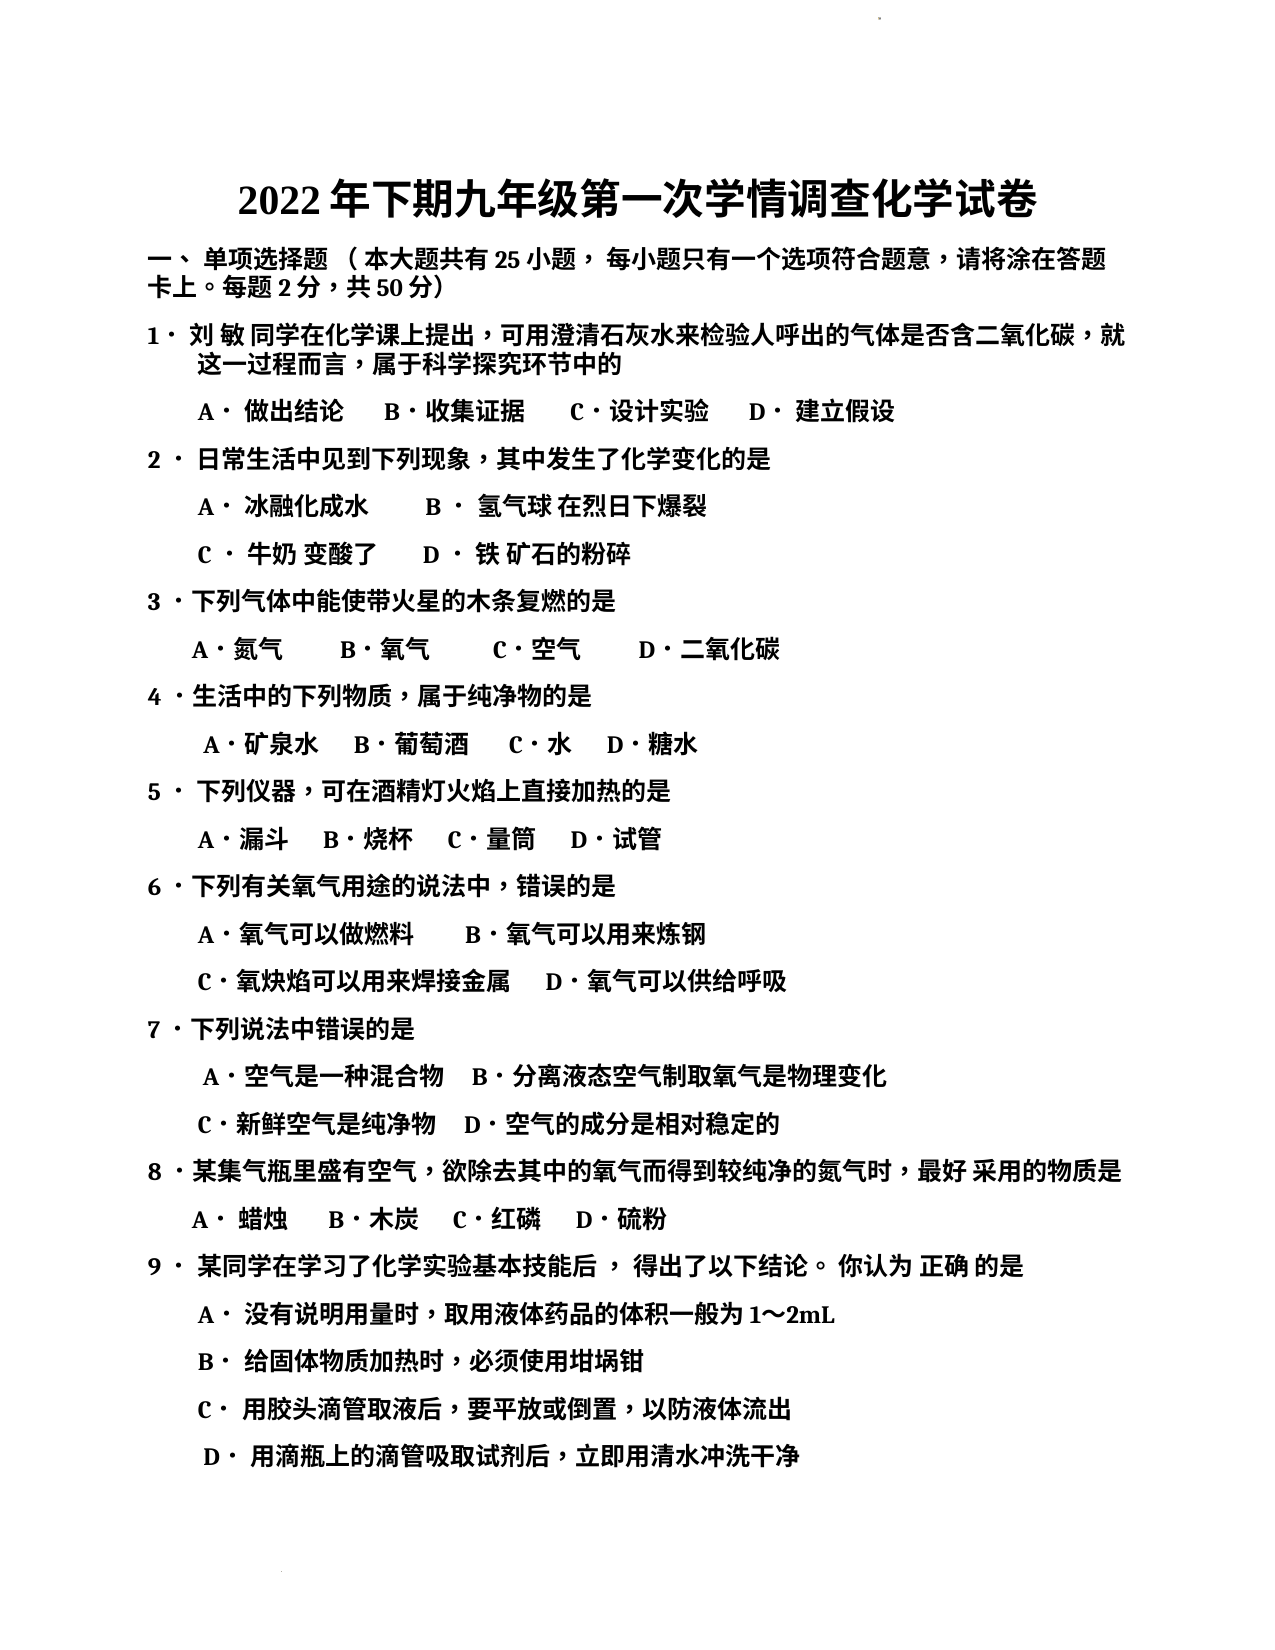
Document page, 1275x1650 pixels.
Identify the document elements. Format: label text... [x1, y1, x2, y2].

text 7 ．下列说法中错误的是 [148, 1016, 1127, 1044]
text C．新鲜空气是纯净物 D．空气的成分是相对稳定的 [148, 1111, 1127, 1139]
text 6 ．下列有关氧气用途的说法中，错误的是 [148, 873, 1127, 902]
text D． 用滴瓶上的滴管吸取试剂后，立即用清水冲洗干净 [148, 1443, 1127, 1472]
text 9 ． 某同学在学习了化学实验基本技能后 ， 得出了以下结论。 你认为 正确 的是 [148, 1253, 1127, 1282]
text A． 做出结论 B．收集证据 C．设计实验 D． 建立假设 [148, 398, 1127, 427]
text 3 ．下列气体中能使带火星的木条复燃的是 [148, 588, 1127, 617]
text 一、 单项选择题 （ 本大题共有 25 小题， 每小题只有一个选项符合题意，请将涂在答题卡上。每题 2 分，共50 分） [148, 246, 1127, 303]
text C．氧炔焰可以用来焊接金属 D．氧气可以供给呼吸 [148, 968, 1127, 997]
text 2022年下期九年级第一次学情调查化学试卷 [148, 166, 1127, 227]
text A．漏斗 B．烧杯 C．量筒 D．试管 [148, 826, 1127, 854]
text A． 没有说明用量时，取用液体药品的体积一般为1～2mL [148, 1301, 1127, 1329]
text A．氮气 B．氧气 C．空气 D．二氧化碳 [148, 636, 1127, 664]
text 2 ． 日常生活中见到下列现象，其中发生了化学变化的是 [148, 446, 1127, 474]
text A． 蜡烛 B．木炭 C．红磷 D．硫粉 [148, 1206, 1127, 1234]
text 8 ．某集气瓶里盛有空气，欲除去其中的氧气而得到较纯净的氮气时，最好 采用的物质是 [148, 1158, 1127, 1187]
text C ． 牛奶 变酸了 D ． 铁 矿石的粉碎 [148, 541, 1127, 569]
text 5 ． 下列仪器，可在酒精灯火焰上直接加热的是 [148, 778, 1127, 807]
text B． 给固体物质加热时，必须使用坩埚钳 [148, 1348, 1127, 1377]
text A．矿泉水 B．葡萄酒 C．水 D．糖水 [148, 731, 1127, 759]
text C． 用胶头滴管取液后，要平放或倒置，以防液体流出 [148, 1396, 1127, 1424]
text 4 ．生活中的下列物质，属于纯净物的是 [148, 683, 1127, 712]
text A． 冰融化成水 B ． 氢气球 在烈日下爆裂 [148, 493, 1127, 522]
text 1． 刘 敏 同学在化学课上提出，可用澄清石灰水来检验人呼出的气体是否含二氧化碳，就这一过程而言，属于科学探究环节中的 [148, 322, 1127, 379]
text A．空气是一种混合物 B．分离液态空气制取氧气是物理变化 [148, 1063, 1127, 1092]
text A．氧气可以做燃料 B．氧气可以用来炼钢 [148, 921, 1127, 949]
